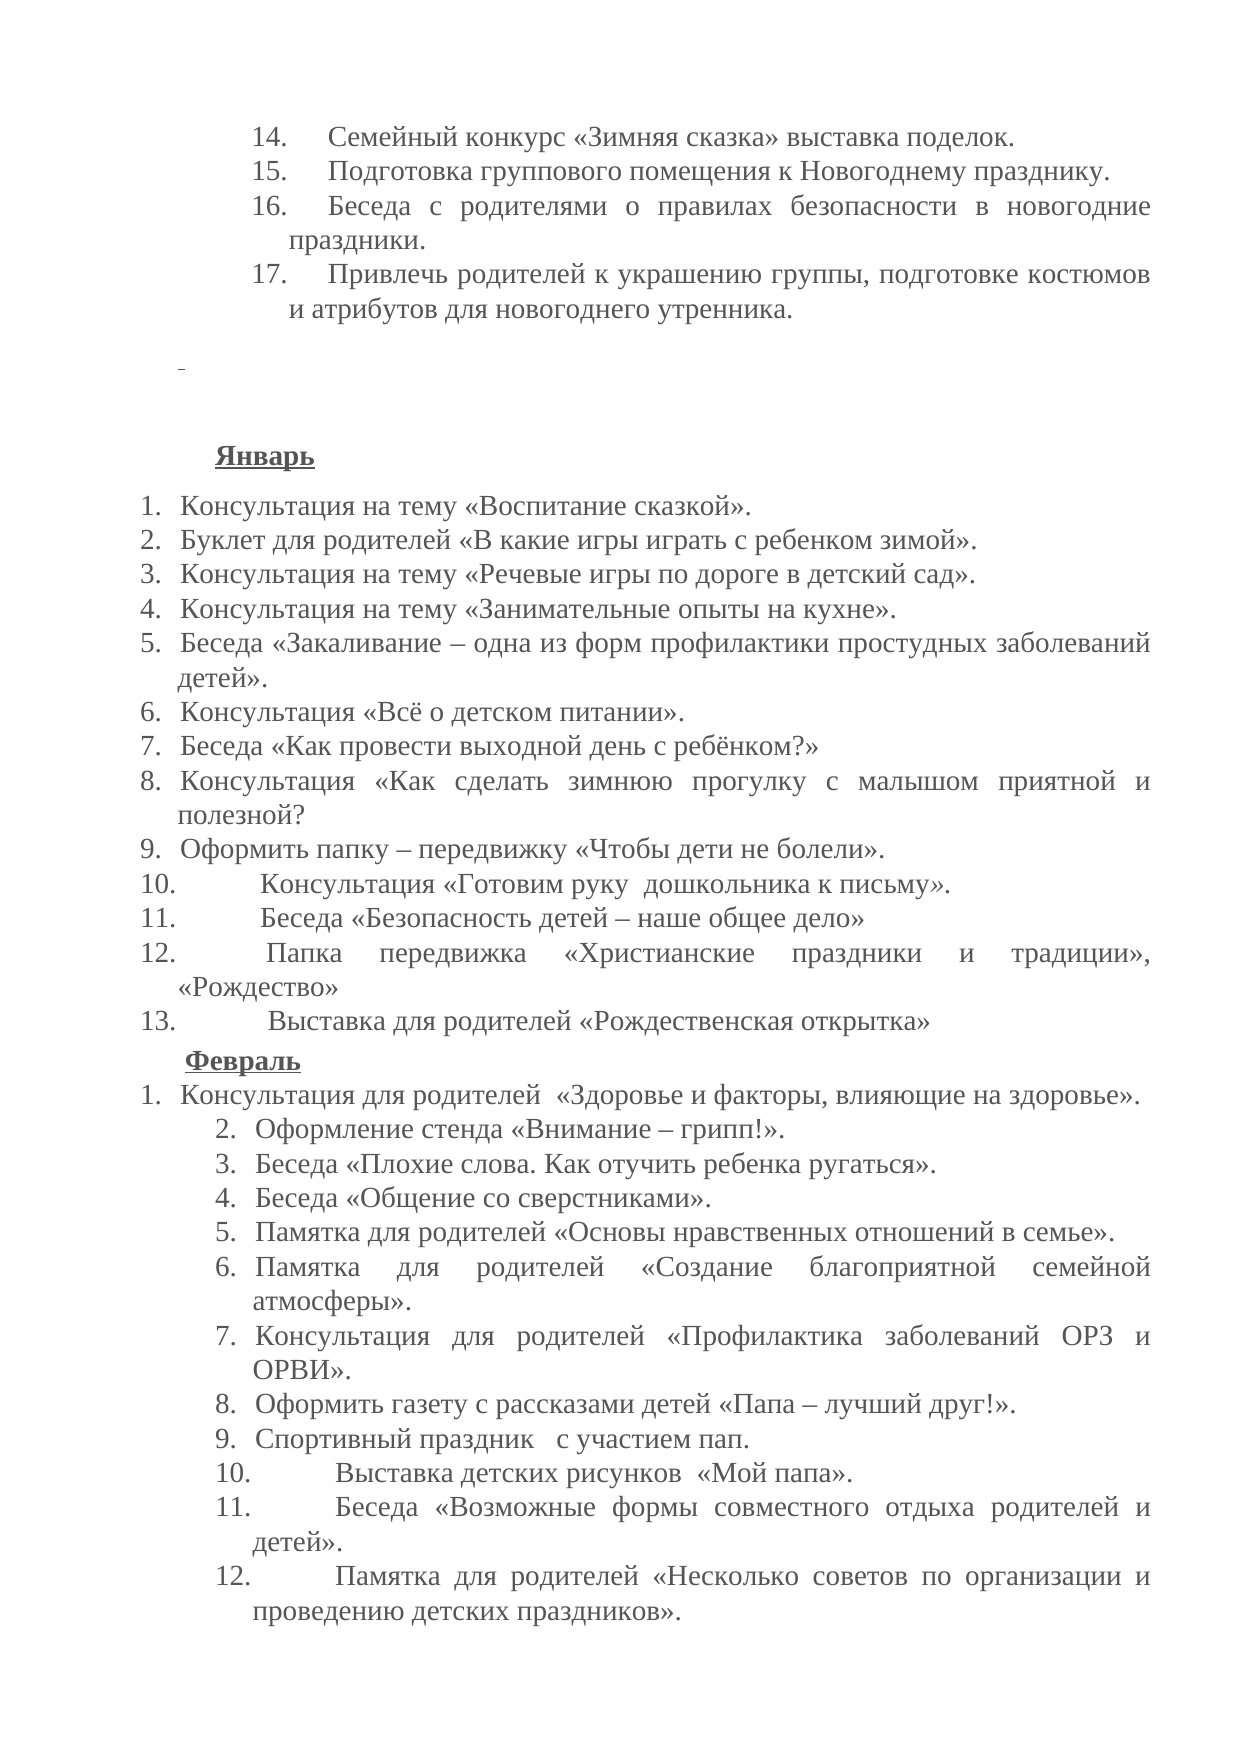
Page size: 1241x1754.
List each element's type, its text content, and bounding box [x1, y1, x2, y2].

text 9. Оформить папку – передвижку «Чтобы дети не болели». [140, 831, 1152, 865]
text 3. Консультация на тему «Речевые игры по дороге в детский сад». [140, 556, 1152, 590]
text 12. Памятка для родителей «Несколько советов по организации и проведению детских праздников». [215, 1557, 1152, 1626]
text 11. Беседа «Безопасность детей – наше общее дело» [140, 899, 1152, 934]
text 14. Семейный конкурс «Зимняя сказка» выставка поделок. [251, 118, 1152, 152]
text 4. Консультация на тему «Занимательные опыты на кухне». [140, 590, 1152, 624]
text Февраль [177, 1042, 1152, 1076]
text 2. Оформление стенда «Внимание – грипп!». [215, 1111, 1152, 1145]
text 12. Папка передвижка «Христианские праздники и традиции», «Рождество» [140, 934, 1152, 1003]
text 9. Спортивный праздник с участием пап. [215, 1420, 1152, 1454]
text 13. Выставка для родителей «Рождественская открытка» [140, 1003, 1152, 1037]
text 10. Консультация «Готовим руку дошкольника к письму». [140, 865, 1152, 899]
text 11. Беседа «Возможные формы совместного отдыха родителей и детей». [215, 1489, 1152, 1557]
text 6. Консультация «Всё о детском питании». [140, 693, 1152, 728]
text 8. Консультация «Как сделать зимнюю прогулку с малышом приятной и полезной? [140, 762, 1152, 831]
text 6. Памятка для родителей «Создание благоприятной семейной атмосферы». [215, 1248, 1152, 1317]
text 4. Беседа «Общение со сверстниками». [215, 1179, 1152, 1214]
text 7. Беседа «Как провести выходной день с ребёнком?» [140, 728, 1152, 762]
text 2. Буклет для родителей «В какие игры играть с ребенком зимой». [140, 521, 1152, 556]
text 5. Беседа «Закаливание – одна из форм профилактики простудных заболеваний детей». [140, 624, 1152, 693]
text 1. Консультация для родителей «Здоровье и факторы, влияющие на здоровье». [140, 1076, 1152, 1111]
text Январь [215, 437, 1152, 472]
text 10. Выставка детских рисунков «Мой папа». [215, 1454, 1152, 1489]
text 7. Консультация для родителей «Профилактика заболеваний ОРЗ и ОРВИ». [215, 1317, 1152, 1386]
text 5. Памятка для родителей «Основы нравственных отношений в семье». [215, 1214, 1152, 1248]
text 15. Подготовка группового помещения к Новогоднему празднику. [251, 152, 1152, 187]
text 8. Оформить газету с рассказами детей «Папа – лучший друг!». [215, 1386, 1152, 1420]
text 1. Консультация на тему «Воспитание сказкой». [140, 487, 1152, 521]
text 3. Беседа «Плохие слова. Как отучить ребенка ругаться». [215, 1145, 1152, 1179]
text 16. Беседа с родителями о правилах безопасности в новогодние праздники. [251, 187, 1152, 256]
text 17. Привлечь родителей к украшению группы, подготовке костюмов и атрибутов для новогоднего утренника. [251, 256, 1152, 324]
